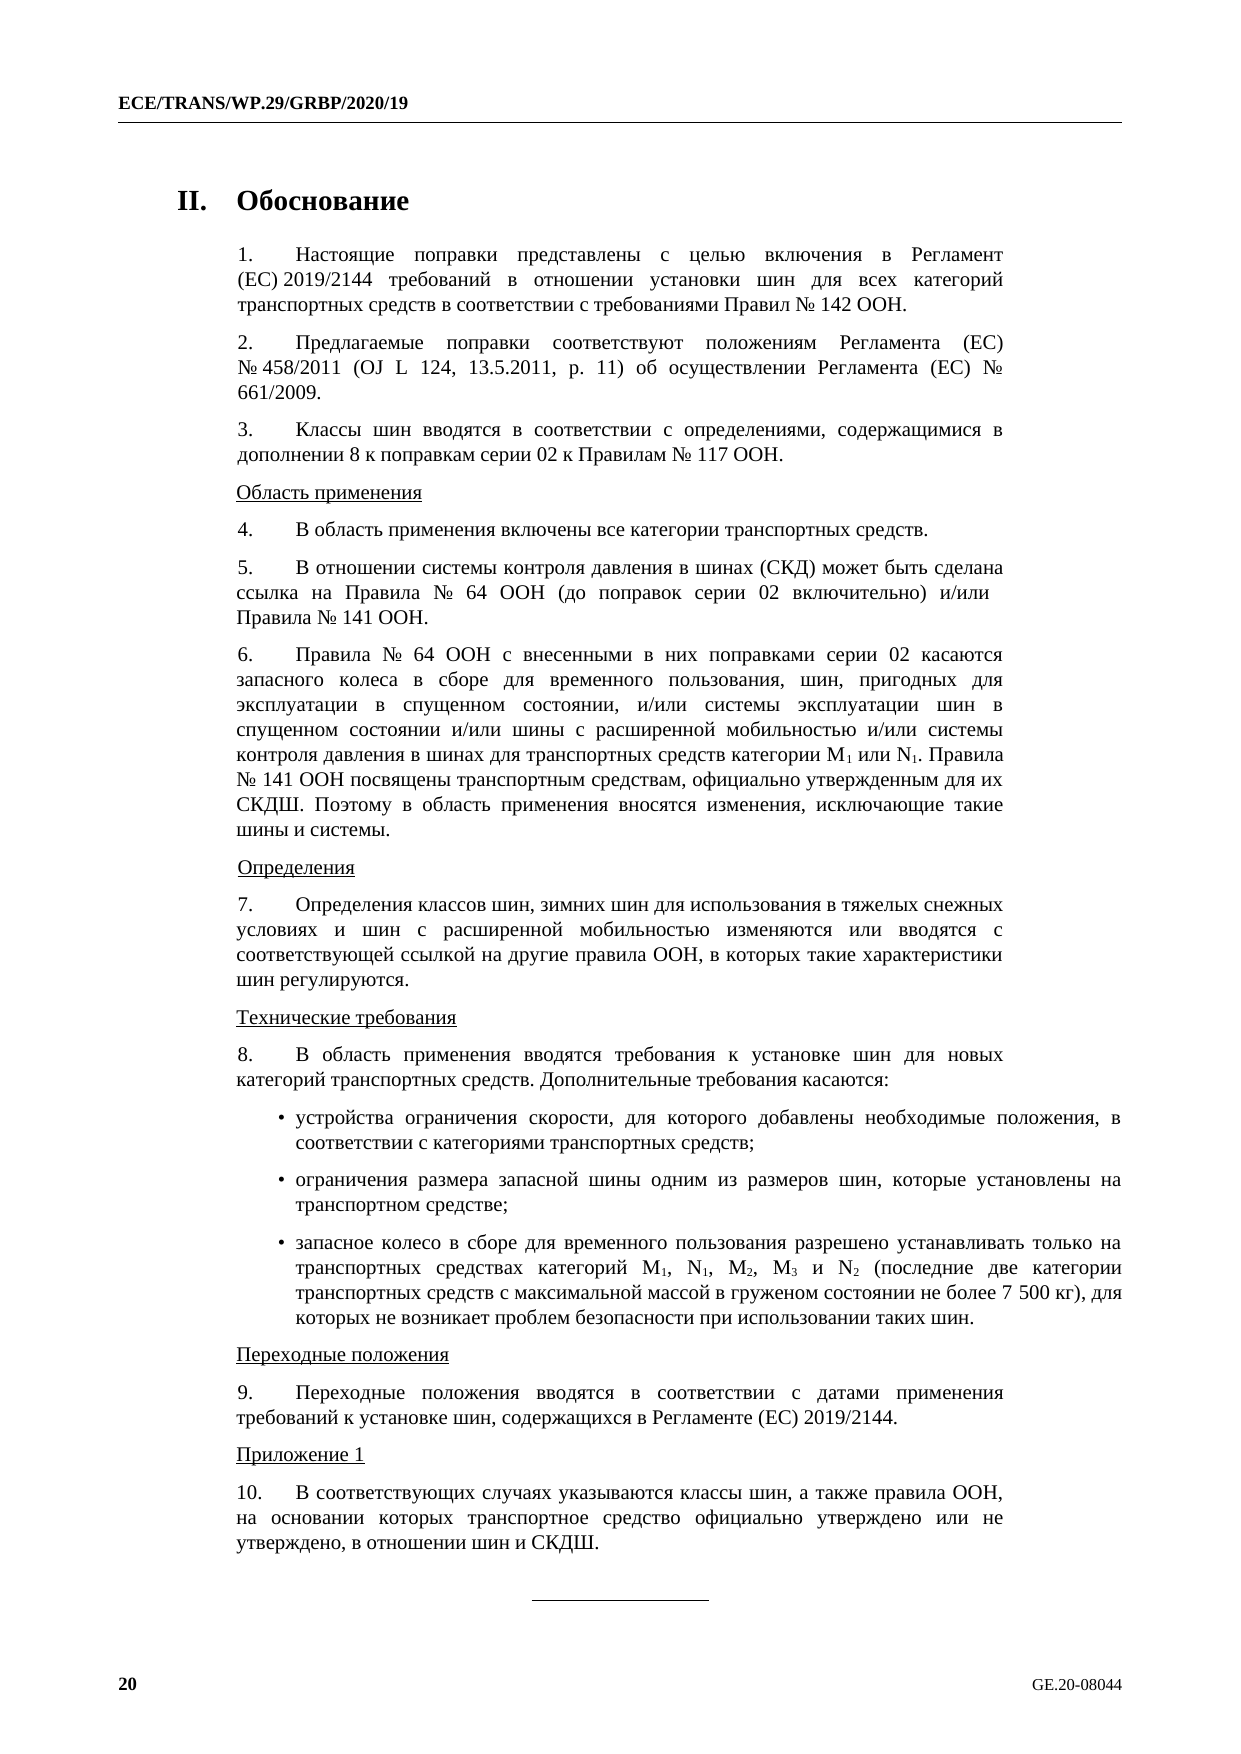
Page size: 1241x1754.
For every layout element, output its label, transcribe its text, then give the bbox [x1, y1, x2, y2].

text ограничения размера запасной шины одним из размеров шин, которые установлены на транспортном средстве; [278, 1166, 1122, 1216]
text 4. В область применения включены все категории транспортных средств. [236, 516, 1004, 541]
text 7. Определения классов шин, зимних шин для использования в тяжелых снежных условиях и шин с расширенной мобильностью изменяются или вводятся с соответствующей ссылкой на другие правила ООН, в которых такие характеристики шин регулируются. [236, 891, 1004, 991]
text 8. В область применения вводятся требования к установке шин для новых категорий транспортных средств. Дополнительные требования касаются: [236, 1041, 1004, 1091]
text 3. Классы шин вводятся в соответствии с определениями, содержащимися в дополнении 8 к поправкам серии 02 к Правилам № 117 ООН. [237, 416, 1004, 466]
text Область применения [236, 479, 1004, 504]
text 5. В отношении системы контроля давления в шинах (СКД) может быть сделана ссылка на Правила № 64 ООН (до поправок серии 02 включительно) и/или Правила № 141 ООН. [236, 554, 1004, 629]
text запасное колесо в сборе для временного пользования разрешено устанавливать только на транспортных средствах категорий M1, N1, M2, M3 и N2 (последние две категории транспортных средств с максимальной массой в груженом состоянии не более 7 500 кг), для которых не возникает проблем безопасности при использовании таких шин. [278, 1229, 1122, 1329]
text 2. Предлагаемые поправки соответствуют положениям Регламента (ЕС) № 458/2011 (OJ L 124, 13.5.2011, р. 11) об осуществлении Регламента (ЕС) № 661/2009. [237, 329, 1004, 404]
text 10. В соответствующих случаях указываются классы шин, а также правила ООН, на основании которых транспортное средство официально утверждено или не утверждено, в отношении шин и СКДШ. [236, 1479, 1004, 1554]
text Технические требования [236, 1004, 1004, 1029]
text Переходные положения [236, 1341, 1004, 1366]
text устройства ограничения скорости, для которого добавлены необходимые положения, в соответствии с категориями транспортных средств; [278, 1104, 1122, 1154]
text 1. Настоящие поправки представлены с целью включения в Регламент (ЕС) 2019/2144 требований в отношении установки шин для всех категорий транспортных средств в соответствии с требованиями Правил № 142 ООН. [237, 241, 1004, 316]
text 6. Правила № 64 ООН с внесенными в них поправками серии 02 касаются запасного колеса в сборе для временного пользования, шин, пригодных для эксплуатации в спущенном состоянии, и/или системы эксплуатации шин в спущенном состоянии и/или шины с расширенной мобильностью и/или системы контроля давления в шинах для транспортных средств категории M1 или N1. Правила № 141 ООН посвящены транспортным средствам, официально утвержденным для их СКДШ. Поэтому в область применения вносятся изменения, исключающие такие шины и системы. [236, 641, 1004, 841]
text Определения [237, 854, 1004, 879]
text Приложение 1 [236, 1441, 1004, 1466]
text 9. Переходные положения вводятся в соответствии с датами применения требований к установке шин, содержащихся в Регламенте (ЕС) 2019/2144. [236, 1379, 1004, 1429]
text II. Обоснование [118, 185, 1004, 216]
